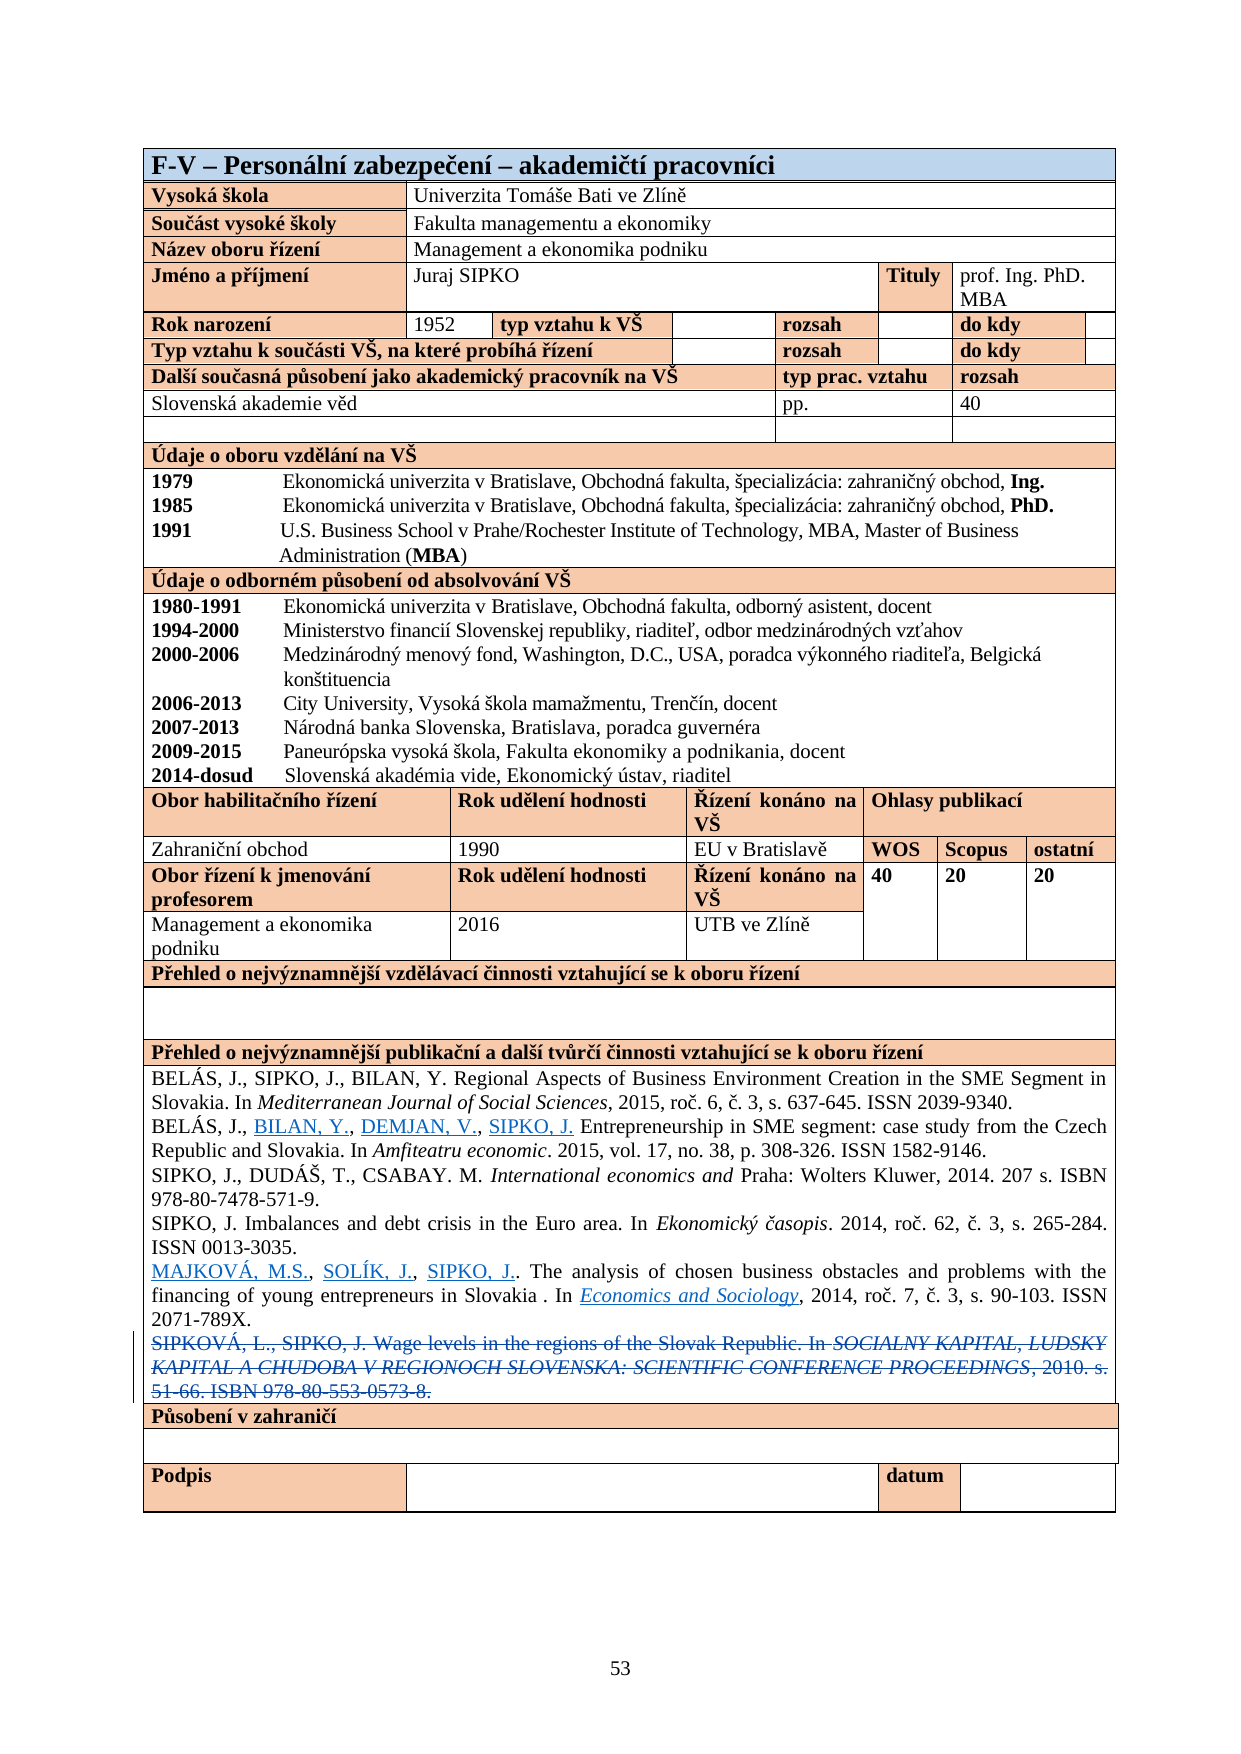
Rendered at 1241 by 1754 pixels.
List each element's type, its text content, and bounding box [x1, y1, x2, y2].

table_cell Obor řízení k jmenování profesorem [144, 863, 450, 911]
table_cell 2016 [451, 912, 686, 960]
table_cell Řízení konáno na VŠ [687, 788, 863, 836]
table_cell prof. Ing. PhD. MBA [953, 263, 1115, 311]
table_cell [673, 339, 775, 363]
table_cell [961, 1464, 1115, 1511]
table_cell [776, 417, 952, 442]
table_cell Tituly [879, 263, 952, 311]
table_cell Typ vztahu k součásti VŠ, na které probíhá řízení [144, 339, 672, 363]
table_cell BELÁS, J., SIPKO, J., BILAN, Y. Regional Aspects of Business Environment Creation in the SME Segment in Slovakia. In Mediterranean Journal of Social Sciences, 2015, roč. 6, č. 3, s. 637-645. ISSN 2039-9340. BELÁS, J., BILAN, Y., DEMJAN, V., SIPKO, J. Entrepreneurship in SME segment: case study from the Czech Republic and Slovakia. In Amfiteatru economic. 2015, vol. 17, no. 38, p. 308-326. ISSN 1582-9146. SIPKO, J., DUDÁŠ, T., CSABAY. M. International economics and Praha: Wolters Kluwer, 2014. 207 s. ISBN 978-80-7478-571-9. SIPKO, J. Imbalances and debt crisis in the Euro area. In Ekonomický časopis. 2014, roč. 62, č. 3, s. 265-284. ISSN 0013-3035. MAJKOVÁ, M.S., SOLÍK, J., SIPKO, J.. The analysis of chosen business obstacles and problems with the financing of young entrepreneurs in Slovakia . In Economics and Sociology, 2014, roč. 7, č. 3, s. 90-103. ISSN 2071-789X. [144, 1066, 1115, 1403]
table_cell [879, 313, 952, 337]
table_cell Název oboru řízení [144, 237, 406, 262]
table_cell Působení v zahraničí [144, 1404, 1118, 1428]
table_cell Údaje o oboru vzdělání na VŠ [144, 443, 1115, 468]
table_cell [144, 417, 775, 442]
table_cell Ohlasy publikací [864, 788, 1115, 836]
table_cell [1086, 339, 1115, 363]
table_cell rozsah [776, 313, 878, 337]
table_cell [144, 1429, 1118, 1462]
table_cell Přehled o nejvýznamnější publikační a další tvůrčí činnosti vztahující se k oboru řízení [144, 1040, 1115, 1065]
table_cell Další současná působení jako akademický pracovník na VŠ [144, 365, 775, 389]
table_cell [407, 1464, 878, 1511]
table_cell [879, 339, 952, 363]
table_cell Přehled o nejvýznamnější vzdělávací činnosti vztahující se k oboru řízení [144, 961, 1115, 986]
table_cell 20 [938, 863, 1026, 960]
table_cell Údaje o odborném působení od absolvování VŠ [144, 568, 1115, 593]
table_cell pp. [776, 391, 952, 416]
table_cell Rok udělení hodnosti [451, 788, 686, 836]
table_cell Součást vysoké školy [144, 211, 406, 236]
table_cell EU v Bratislavě [687, 837, 863, 862]
table_cell 1980-1991 Ekonomická univerzita v Bratislave, Obchodná fakulta, odborný asistent, docent 1994-2000 Ministerstvo financií Slovenskej republiky, riaditeľ, odbor medzinárodných vzťahov 2000-2006 Medzinárodný menový fond, Washington, D.C., USA, poradca výkonného riaditeľa, Belgická konštituencia 2006-2013 City University, Vysoká škola mamažmentu, Trenčín, docent 2007-2013 Národná banka Slovenska, Bratislava, poradca guvernéra 2009-2015 Paneurópska vysoká škola, Fakulta ekonomiky a podnikania, docent 2014-dosud Slovenská akadémia vide, Ekonomický ústav, riaditel [144, 594, 1115, 787]
table_cell Zahraniční obchod [144, 837, 450, 862]
table_cell Obor habilitačního řízení [144, 788, 450, 836]
table_header F-V – Personální zabezpečení – akademičtí pracovníci [144, 149, 1115, 180]
table_cell WOS [864, 837, 937, 862]
table_cell Juraj SIPKO [407, 263, 878, 311]
table_cell 1952 [407, 313, 492, 337]
table_cell [673, 313, 775, 337]
table_cell UTB ve Zlíně [687, 912, 863, 960]
table_cell Řízení konáno na VŠ [687, 863, 863, 911]
table_cell rozsah [953, 365, 1115, 389]
table_cell Rok narození [144, 313, 406, 337]
table_cell 1979 Ekonomická univerzita v Bratislave, Obchodná fakulta, špecializácia: zahraničný obchod, Ing. 1985 Ekonomická univerzita v Bratislave, Obchodná fakulta, špecializácia: zahraničný obchod, PhD. 1991 U.S. Business School v Prahe/Rochester Institute of Technology, MBA, Master of Business Administration (MBA) [144, 469, 1115, 567]
table_cell 20 [1027, 863, 1115, 960]
table_cell Jméno a příjmení [144, 263, 406, 311]
table_cell do kdy [953, 313, 1085, 337]
table_cell 1990 [451, 837, 686, 862]
table_cell Rok udělení hodnosti [451, 863, 686, 911]
table_cell [144, 988, 1115, 1039]
table_cell datum [879, 1464, 960, 1511]
table_cell ostatní [1027, 837, 1115, 862]
table_cell 40 [864, 863, 937, 960]
table_cell Slovenská akademie věd [144, 391, 775, 416]
table_cell Podpis [144, 1464, 406, 1511]
table_cell rozsah [776, 339, 878, 363]
table_cell do kdy [953, 339, 1085, 363]
table_cell Management a ekonomika podniku [407, 237, 1115, 262]
table_cell [1086, 313, 1115, 337]
table_cell Vysoká škola [144, 183, 406, 208]
table_cell Univerzita Tomáše Bati ve Zlíně [407, 183, 1115, 208]
table_cell Management a ekonomika podniku [144, 912, 450, 960]
table_cell typ vztahu k VŠ [493, 313, 672, 337]
table_cell Fakulta managementu a ekonomiky [407, 209, 1115, 236]
table_cell 40 [953, 391, 1115, 416]
table_cell typ prac. vztahu [776, 365, 952, 389]
table_cell [953, 417, 1115, 442]
table_cell Scopus [938, 837, 1026, 862]
